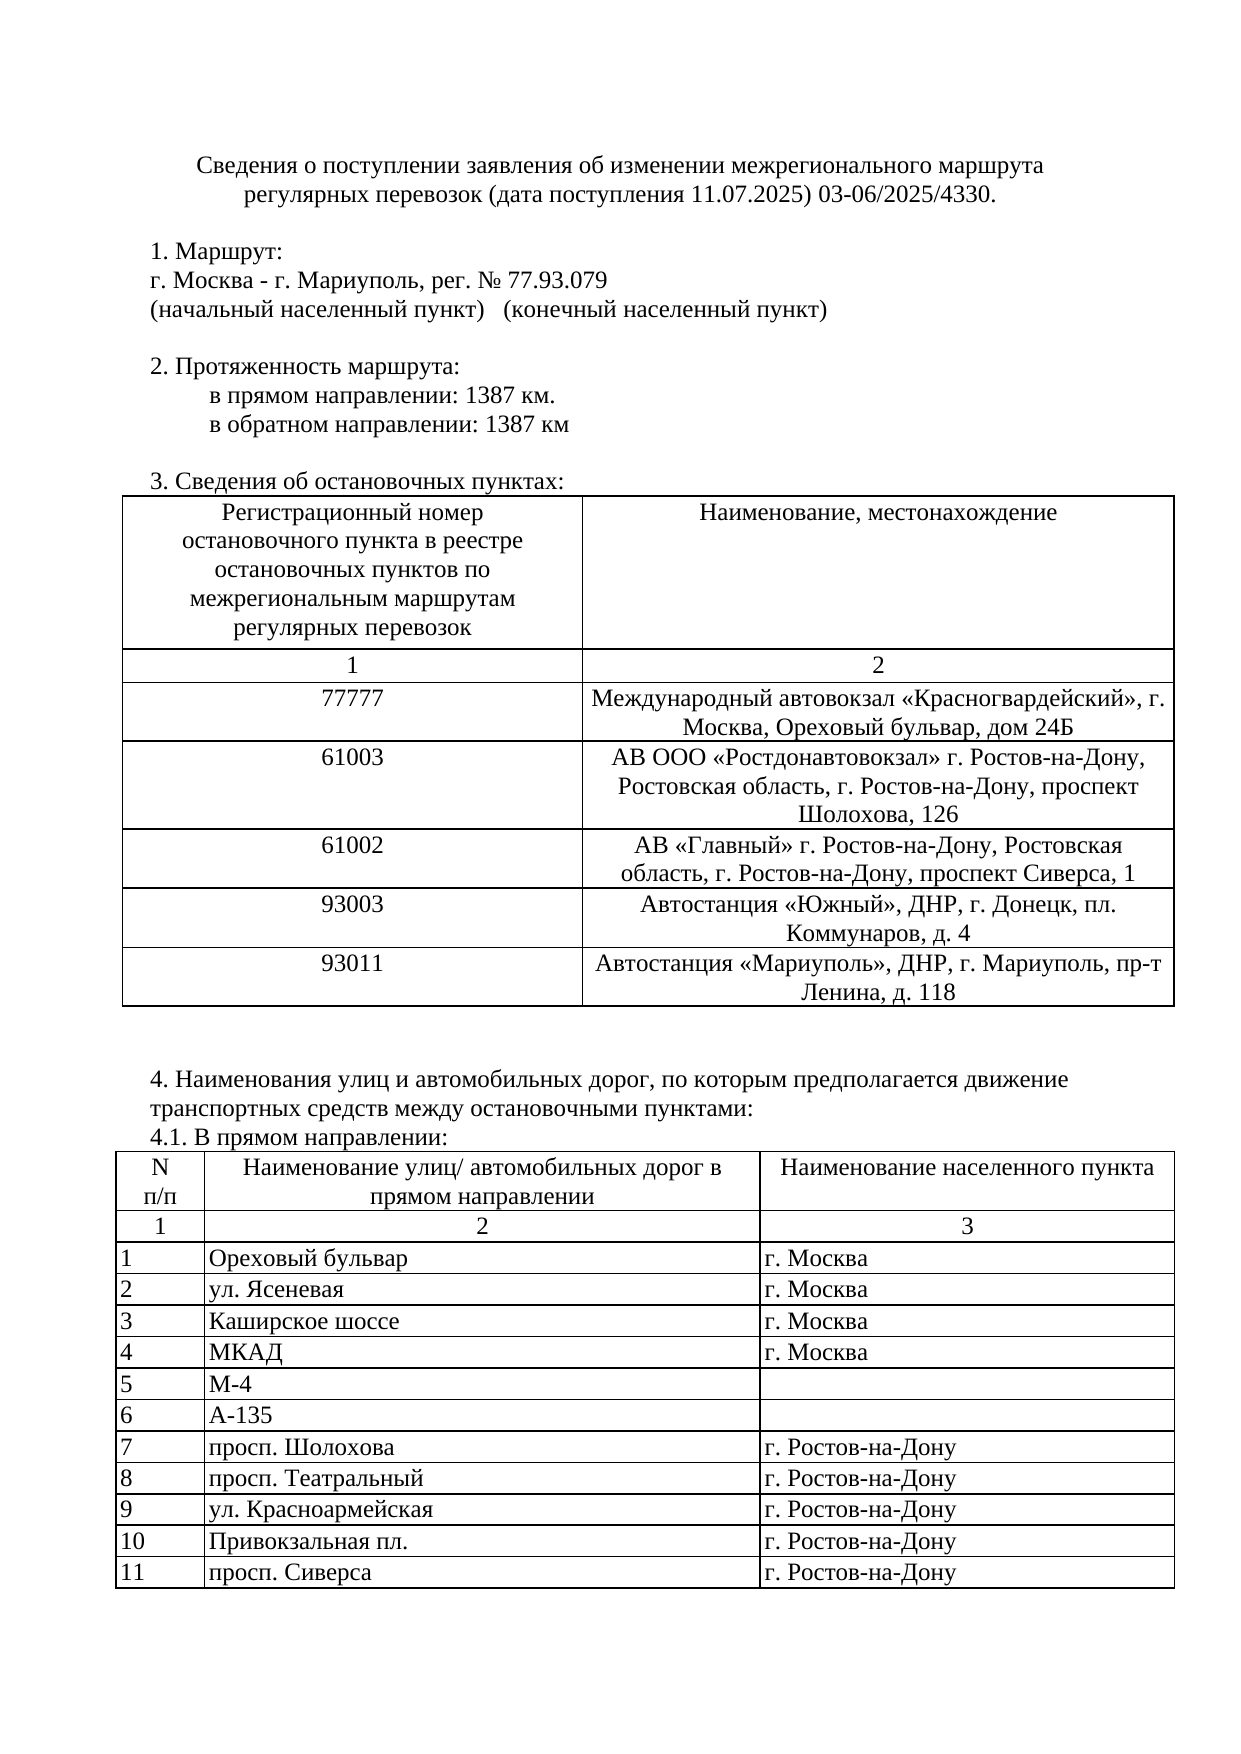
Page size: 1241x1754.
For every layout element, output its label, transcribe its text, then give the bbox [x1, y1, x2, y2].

table_cell просп. Театральный [205, 1463, 759, 1493]
table_cell 8 [117, 1463, 204, 1493]
table_cell г. Ростов-на-Дону [761, 1463, 1174, 1493]
table_cell Ореховый бульвар [205, 1243, 759, 1273]
table_cell Международный автовокзал «Красногвардейский», г. Москва, Ореховый бульвар, дом 24Б [583, 683, 1173, 740]
text (начальный населенный пункт) (конечный населенный пункт) [150, 294, 1090, 322]
table_header Наименование, местонахождение [583, 497, 1173, 648]
table_cell г. Ростов-на-Дону [761, 1526, 1174, 1556]
table_header N п/п [117, 1152, 204, 1210]
table_cell г. Ростов-на-Дону [761, 1432, 1174, 1461]
table_cell 2 [205, 1211, 759, 1241]
table_cell г. Ростов-на-Дону [761, 1495, 1174, 1524]
table_cell АВ ООО «Ростдонавтовокзал» г. Ростов-на-Дону, Ростовская область, г. Ростов-на-Дону, проспект Шолохова, 126 [583, 742, 1173, 828]
table_cell Привокзальная пл. [205, 1526, 759, 1556]
table_cell 7 [117, 1432, 204, 1461]
table_cell Каширское шоссе [205, 1306, 759, 1336]
table_cell 9 [117, 1495, 204, 1524]
table_cell 3 [761, 1211, 1174, 1241]
table_cell Автостанция «Мариуполь», ДНР, г. Мариуполь, пр-т Ленина, д. 118 [583, 948, 1173, 1005]
table_cell 6 [117, 1400, 204, 1430]
text 2. Протяженность маршрута: [150, 351, 1090, 380]
table_cell г. Москва [761, 1243, 1174, 1273]
table_cell Автостанция «Южный», ДНР, г. Донецк, пл. Коммунаров, д. 4 [583, 889, 1173, 946]
table_cell АВ «Главный» г. Ростов-на-Дону, Ростовская область, г. Ростов-на-Дону, проспект Сиверса, 1 [583, 830, 1173, 887]
table_cell М-4 [205, 1369, 759, 1398]
table_cell 1 [123, 650, 582, 681]
table_cell 2 [583, 650, 1173, 681]
table_cell ул. Красноармейская [205, 1495, 759, 1524]
table_cell ул. Ясеневая [205, 1274, 759, 1304]
table_header Наименование населенного пункта [761, 1152, 1174, 1210]
text 4.1. В прямом направлении: [150, 1122, 1090, 1151]
table_cell 11 [117, 1557, 204, 1587]
table_cell просп. Сиверса [205, 1557, 759, 1587]
table_cell г. Москва [761, 1306, 1174, 1336]
table_cell г. Ростов-на-Дону [761, 1557, 1174, 1587]
table_cell г. Москва [761, 1337, 1174, 1367]
table_cell 3 [117, 1306, 204, 1336]
text 1. Маршрут: [150, 236, 1090, 265]
table_cell 93011 [123, 948, 582, 1005]
table_cell 1 [117, 1243, 204, 1273]
text г. Москва - г. Мариуполь, рег. № 77.93.079 [150, 265, 1090, 294]
text 4. Наименования улиц и автомобильных дорог, по которым предполагается движение транспортных средств между остановочными пунктами: [150, 1064, 1090, 1122]
table_cell 61002 [123, 830, 582, 887]
table_cell г. Москва [761, 1274, 1174, 1304]
table_cell 5 [117, 1369, 204, 1398]
text Сведения о поступлении заявления об изменении межрегионального маршрута регулярных перевозок (дата поступления 11.07.2025) 03-06/2025/4330. [150, 150, 1090, 207]
table_cell 61003 [123, 742, 582, 828]
table_cell [761, 1369, 1174, 1398]
table_header Регистрационный номер остановочного пункта в реестре остановочных пунктов по межрегиональным маршрутам регулярных перевозок [123, 497, 582, 648]
table_header Наименование улиц/ автомобильных дорог в прямом направлении [205, 1152, 759, 1210]
table_cell А-135 [205, 1400, 759, 1430]
table_cell [761, 1400, 1174, 1430]
text в прямом направлении: 1387 км. [150, 380, 1090, 409]
table_cell 10 [117, 1526, 204, 1556]
table_cell 2 [117, 1274, 204, 1304]
text в обратном направлении: 1387 км [150, 409, 1090, 437]
table_cell 77777 [123, 683, 582, 740]
table_cell 93003 [123, 889, 582, 946]
table_cell 1 [117, 1211, 204, 1241]
table_cell МКАД [205, 1337, 759, 1367]
table_cell 4 [117, 1337, 204, 1367]
table_cell просп. Шолохова [205, 1432, 759, 1461]
text 3. Сведения об остановочных пунктах: [150, 466, 1090, 495]
